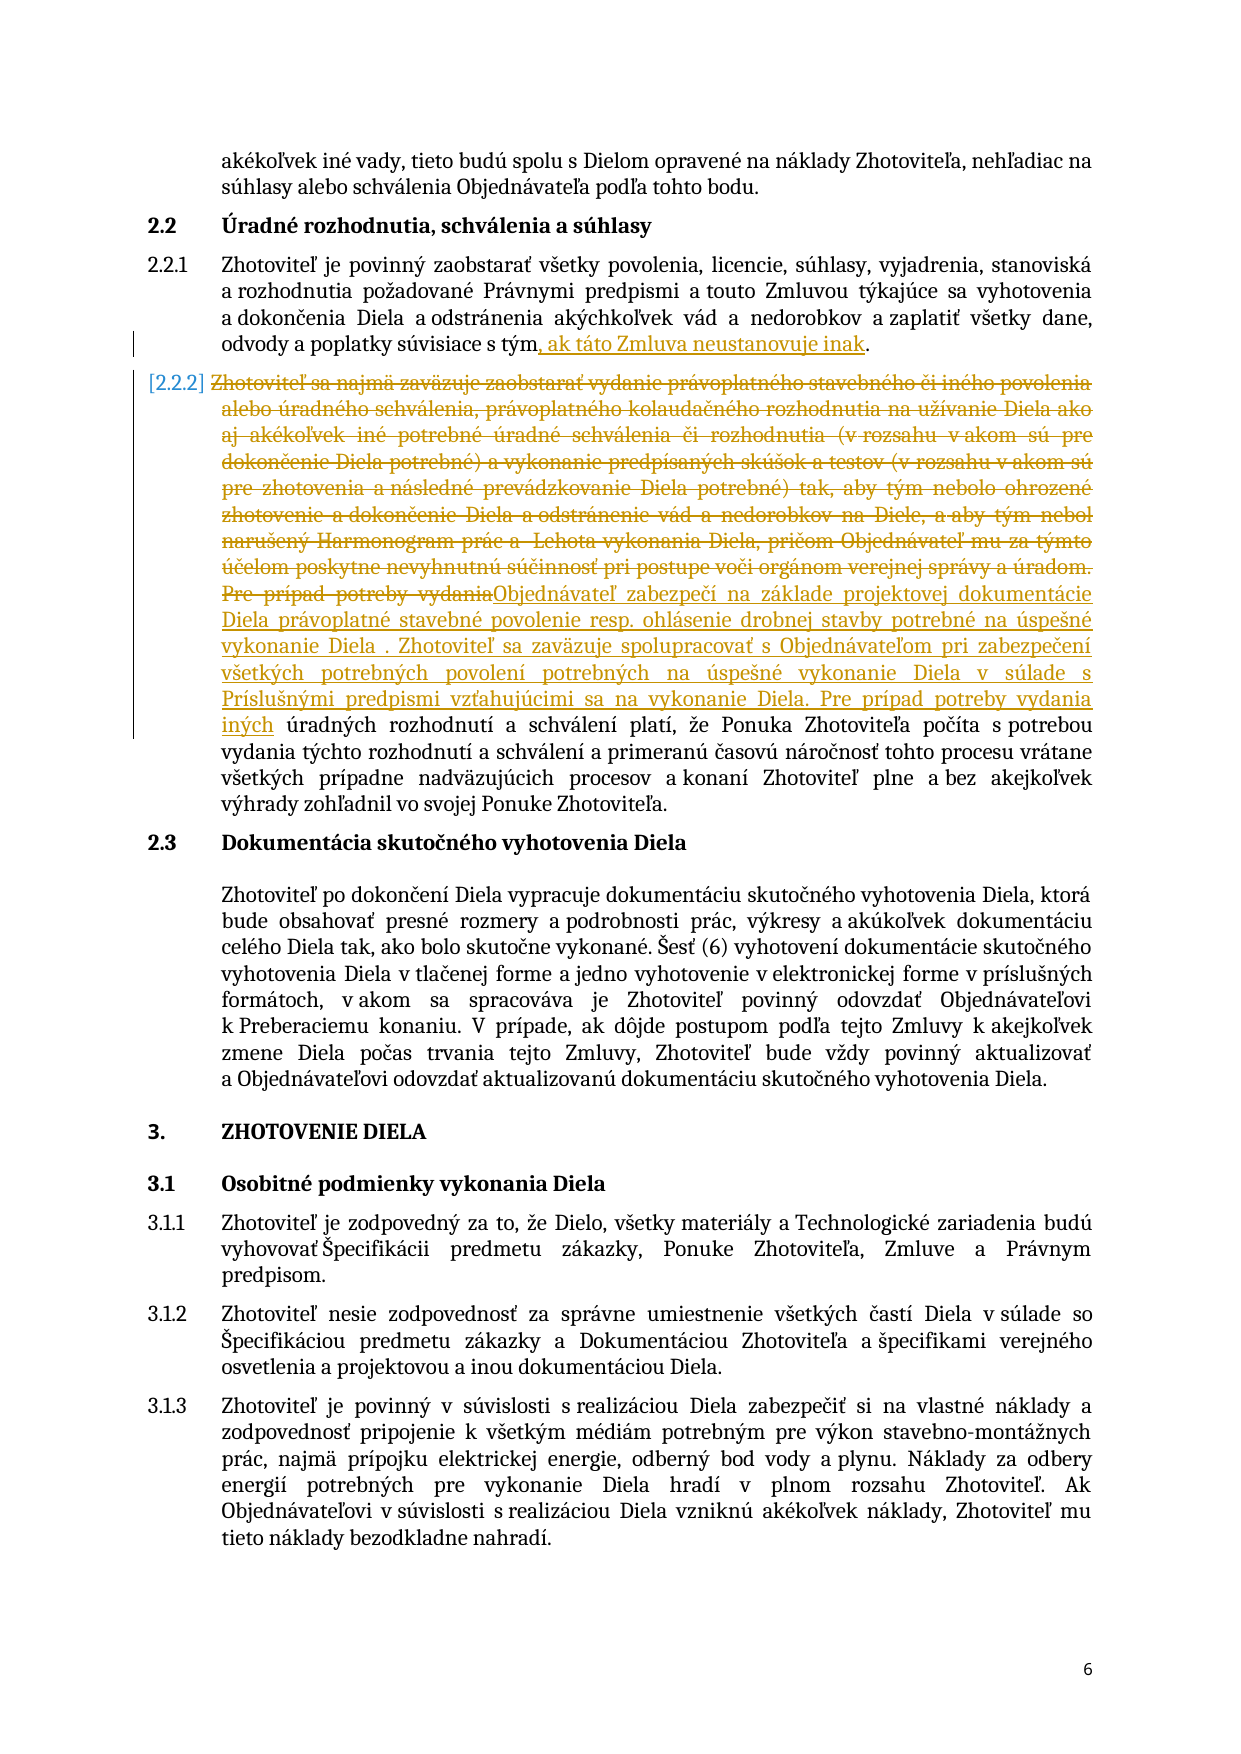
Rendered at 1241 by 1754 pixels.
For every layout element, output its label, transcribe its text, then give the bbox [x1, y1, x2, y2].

list Zhotoviteľ je povinný zaobstarať všetky povolenia, licencie, súhlasy, vyjadrenia, stanoviská a rozhodnutia požadované Právnymi predpismi a touto Zmluvou týkajúce sa vyhotovenia a dokončenia Diela a odstránenia akýchkoľvek vád a nedorobkov a zaplatiť všetky dane, odvody a poplatky súvisiace s tým. [148, 252, 1093, 357]
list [148, 148, 1093, 200]
list ZHOTOVENIE DIELA [148, 1117, 1093, 1146]
list úradných rozhodnutí a schválení platí, že Ponuka Zhotoviteľa počíta s potrebou vydania týchto rozhodnutí a schválení a primeranú časovú náročnosť tohto procesu vrátane všetkých prípadne nadväzujúcich procesov a konaní Zhotoviteľ plne a bez akejkoľvek výhrady zohľadnil vo svojej Ponuke Zhotoviteľa. [148, 369, 1093, 818]
list Úradné rozhodnutia, schválenia a súhlasy [148, 213, 1093, 239]
text Zhotoviteľ po dokončení Diela vypracuje dokumentáciu skutočného vyhotovenia Diela, ktorá bude obsahovať presné rozmery a podrobnosti prác, výkresy a akúkoľvek dokumentáciu celého Diela tak, ako bolo skutočne vykonané. Šesť (6) vyhotovení dokumentácie skutočného vyhotovenia Diela v tlačenej forme a jedno vyhotovenie v elektronickej forme v príslušných formátoch, v akom sa spracováva je Zhotoviteľ povinný odovzdať Objednávateľovi k Preberaciemu konaniu. V prípade, ak dôjde postupom podľa tejto Zmluvy k akejkoľvek zmene Diela počas trvania tejto Zmluvy, Zhotoviteľ bude vždy povinný aktualizovať a Objednávateľovi odovzdať aktualizovanú dokumentáciu skutočného vyhotovenia Diela. [221, 881, 1093, 1092]
list Zhotoviteľ je zodpovedný za to, že Dielo, všetky materiály a Technologické zariadenia budú vyhovovať Špecifikácii predmetu zákazky, Ponuke Zhotoviteľa, Zmluve a Právnym predpisom. [148, 1209, 1093, 1289]
list Zhotoviteľ je povinný v súvislosti s realizáciou Diela zabezpečiť si na vlastné náklady a zodpovednosť pripojenie k všetkým médiám potrebným pre výkon stavebno-montážnych prác, najmä prípojku elektrickej energie, odberný bod vody a plynu. Náklady za odbery energií potrebných pre vykonanie Diela hradí v plnom rozsahu Zhotoviteľ. Ak Objednávateľovi v súvislosti s realizáciou Diela vzniknú akékoľvek náklady, Zhotoviteľ mu tieto náklady bezodkladne nahradí. [148, 1393, 1093, 1551]
list Osobitné podmienky vykonania Diela [148, 1171, 1093, 1197]
list Zhotoviteľ nesie zodpovednosť za správne umiestnenie všetkých častí Diela v súlade so Špecifikáciou predmetu zákazky a Dokumentáciou Zhotoviteľa a špecifikami verejného osvetlenia a projektovou a inou dokumentáciou Diela. [148, 1301, 1093, 1380]
list Dokumentácia skutočného vyhotovenia Diela [148, 830, 1093, 856]
